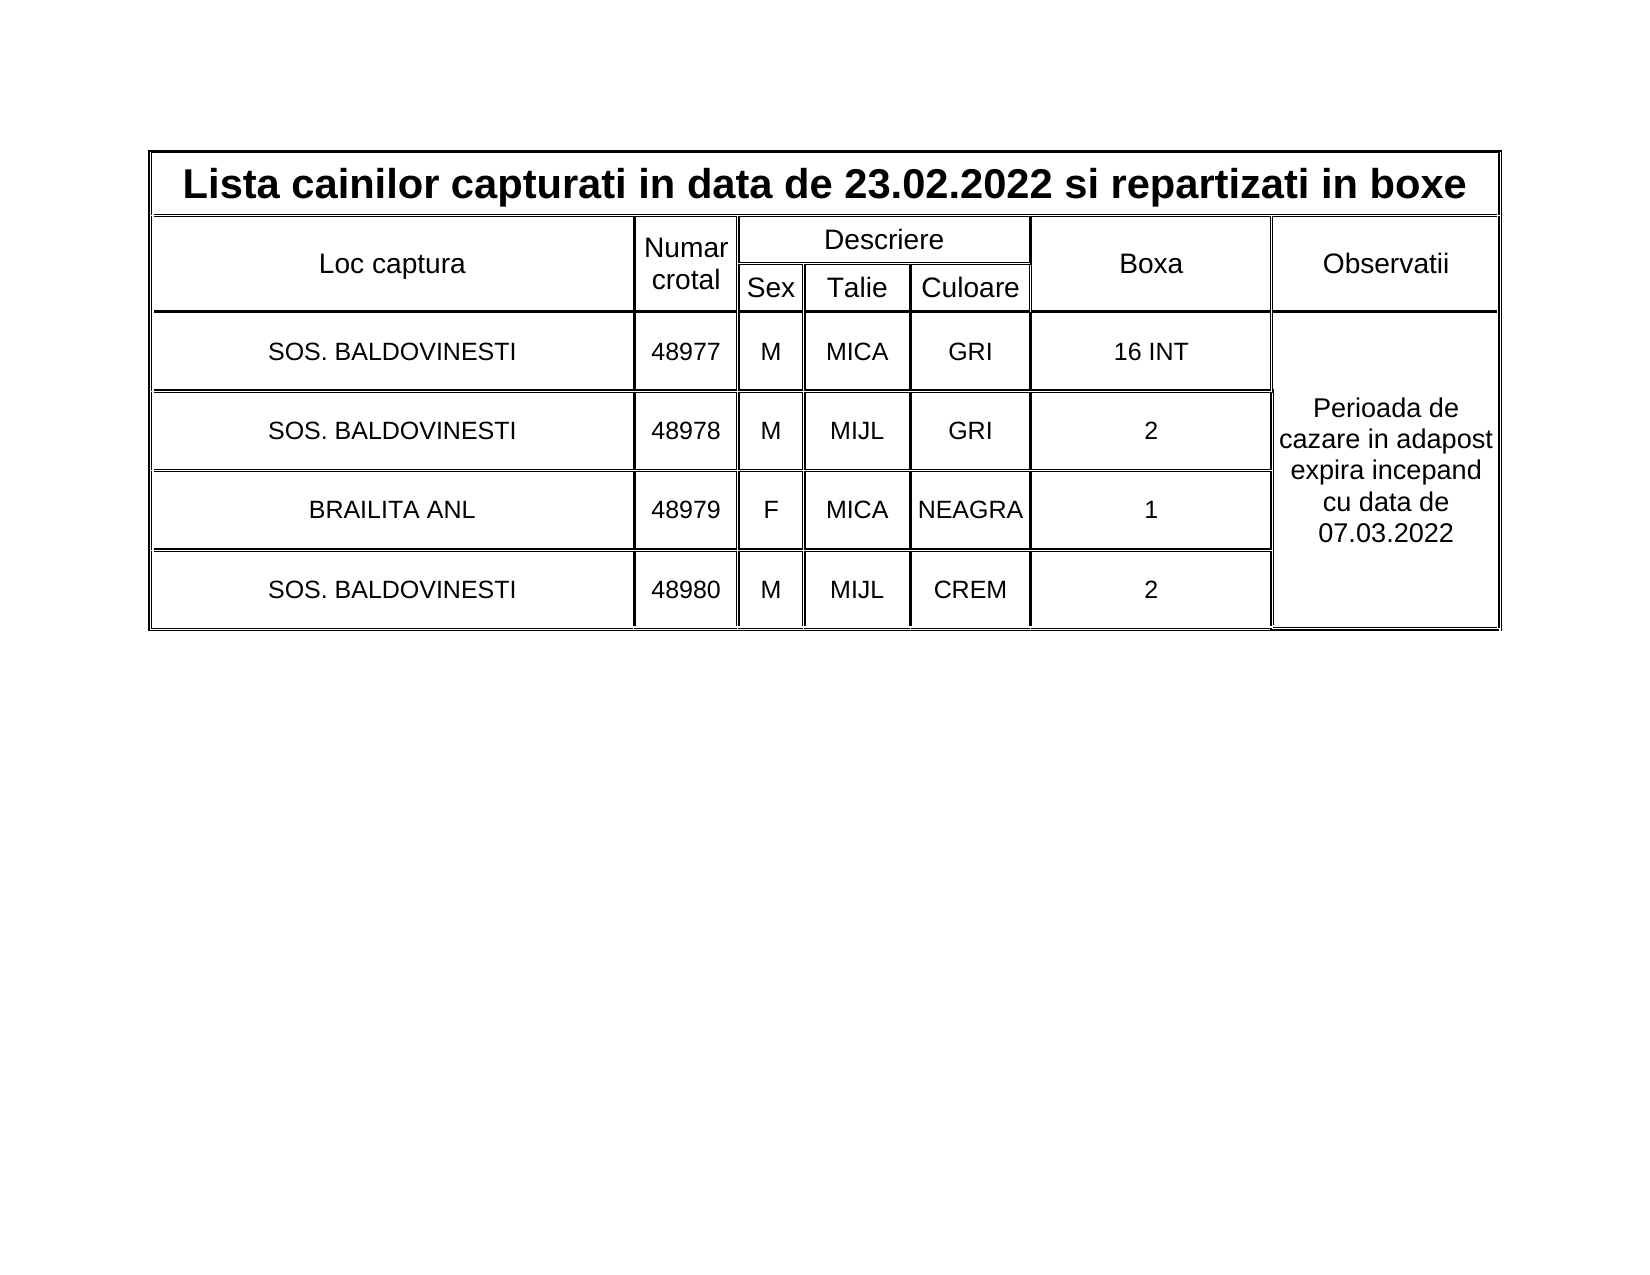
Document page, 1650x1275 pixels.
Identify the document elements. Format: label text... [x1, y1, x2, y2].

table_cell M [740, 393, 802, 469]
table_cell SOS. BALDOVINESTI [152, 389, 633, 469]
table_cell Loc captura [150, 214, 634, 310]
table_cell 48978 [636, 393, 736, 469]
table_cell Perioada de cazare in adapost expira incepand cu data de 07.03.2022 [1272, 310, 1498, 627]
table_cell 2 [1032, 393, 1270, 469]
table_cell SOS. BALDOVINESTI [152, 548, 634, 627]
table_cell 2 [1030, 552, 1272, 627]
table_cell M [738, 548, 804, 627]
table_cell 48977 [636, 313, 736, 389]
table_cell CREM [910, 552, 1030, 627]
table_cell Sex [740, 265, 802, 310]
table_cell F [740, 472, 802, 548]
table_cell Boxa [1032, 217, 1270, 310]
table_cell GRI [912, 313, 1029, 389]
table_cell GRI [912, 393, 1029, 469]
table_cell Observatii [1272, 214, 1500, 310]
table_cell MICA [806, 472, 909, 548]
table_cell Culoare [912, 265, 1029, 310]
table_cell 48979 [636, 472, 736, 548]
table_cell 16 INT [1032, 313, 1270, 389]
table_cell 1 [1032, 472, 1270, 548]
table_header Lista cainilor capturati in data de 23.02.2022 si repartizati in boxe [152, 153, 1498, 214]
table_cell NEAGRA [912, 472, 1029, 548]
table_cell M [740, 313, 802, 389]
table_cell MIJL [804, 552, 910, 627]
table_cell Talie [806, 265, 909, 310]
table_cell MICA [806, 313, 909, 389]
table_cell Numar crotal [636, 217, 736, 310]
table_cell 48980 [634, 548, 738, 627]
table_cell SOS. BALDOVINESTI [152, 310, 633, 389]
table_cell Descriere [740, 217, 1029, 262]
table_cell BRAILITA ANL [150, 469, 634, 548]
table_cell MIJL [806, 393, 909, 469]
